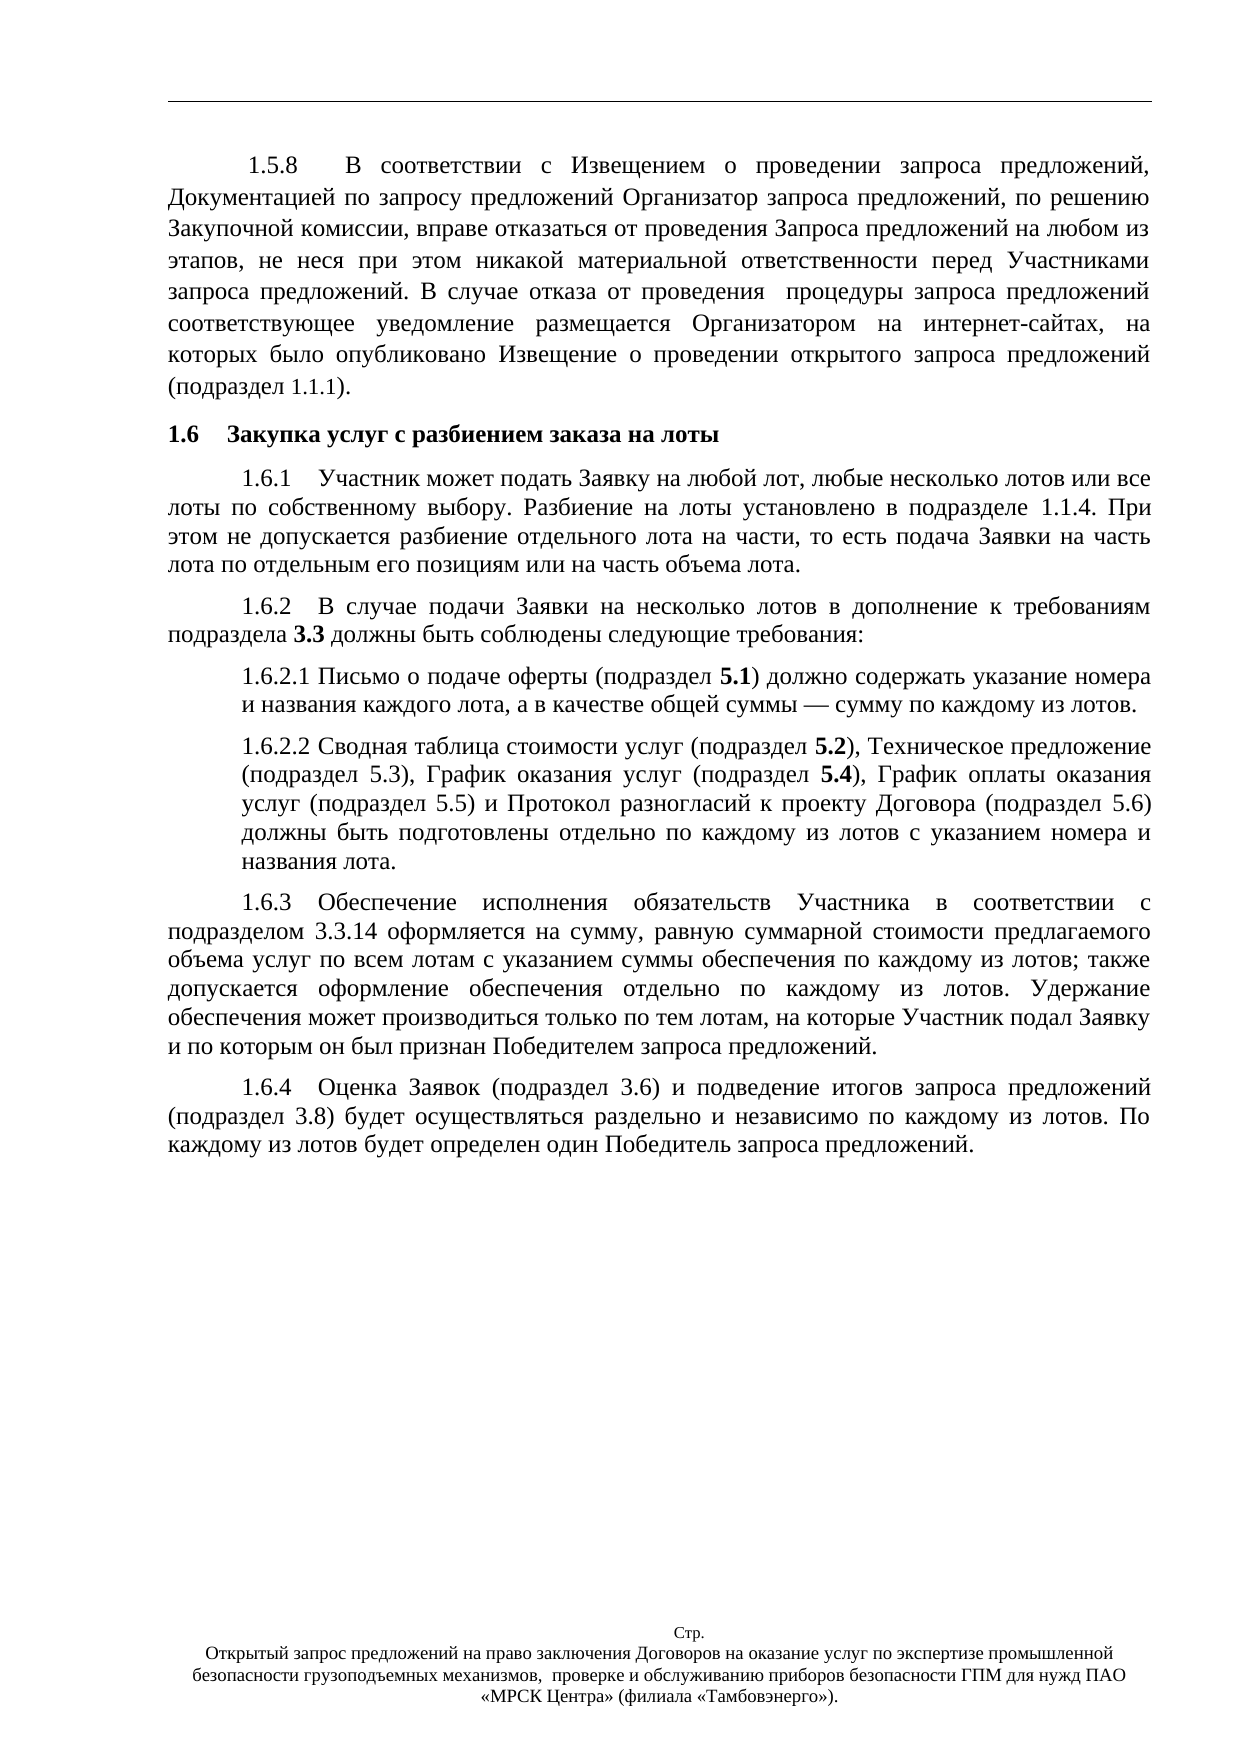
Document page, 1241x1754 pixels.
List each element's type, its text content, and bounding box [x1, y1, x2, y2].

subtitle Письмо о подаче оферты (подраздел 5.1) должно содержать указание номера и названия каждого лота, а в качестве общей суммы — сумму по каждому из лотов. [241, 661, 1152, 718]
subtitle Закупка услуг с разбиением заказа на лоты [168, 419, 1152, 448]
subtitle В случае подачи Заявки на несколько лотов в дополнение к требованиям подраздела 3.3 должны быть соблюдены следующие требования: [168, 591, 1152, 648]
subtitle Обеспечение исполнения обязательств Участника в соответствии с подразделом 3.3.14 оформляется на сумму, равную суммарной стоимости предлагаемого объема услуг по всем лотам с указанием суммы обеспечения по каждому из лотов; также допускается оформление обеспечения отдельно по каждому из лотов. Удержание обеспечения может производиться только по тем лотам, на которые Участник подал Заявку и по которым он был признан Победителем запроса предложений. [168, 887, 1152, 1059]
subtitle Оценка Заявок (подраздел 3.6) и подведение итогов запроса предложений (подраздел 3.8) будет осуществляться раздельно и независимо по каждому из лотов. По каждому из лотов будет определен один Победитель запроса предложений. [168, 1072, 1152, 1158]
subtitle Участник может подать Заявку на любой лот, любые несколько лотов или все лоты по собственному выбору. Разбиение на лоты установлено в подразделе 1.1.4. При этом не допускается разбиение отдельного лота на части, то есть подача Заявки на часть лота по отдельным его позициям или на часть объема лота. [168, 463, 1152, 578]
subtitle Сводная таблица стоимости услуг (подраздел 5.2), Техническое предложение (подраздел 5.3), График оказания услуг (подраздел 5.4), График оплаты оказания услуг (подраздел 5.5) и Протокол разногласий к проекту Договора (подраздел 5.6) должны быть подготовлены отдельно по каждому из лотов с указанием номера и названия лота. [241, 731, 1152, 874]
list В соответствии с Извещением о проведении запроса предложений, Документацией по запросу предложений Организатор запроса предложений, по решению Закупочной комиссии, вправе отказаться от проведения Запроса предложений на любом из этапов, не неся при этом никакой материальной ответственности перед Участниками запроса предложений. В случае отказа от проведения процедуры запроса предложений соответствующее уведомление размещается Организатором на интернет-сайтах, на которых было опубликовано Извещение о проведении открытого запроса предложений (подраздел 1.1.1). [168, 150, 1150, 400]
